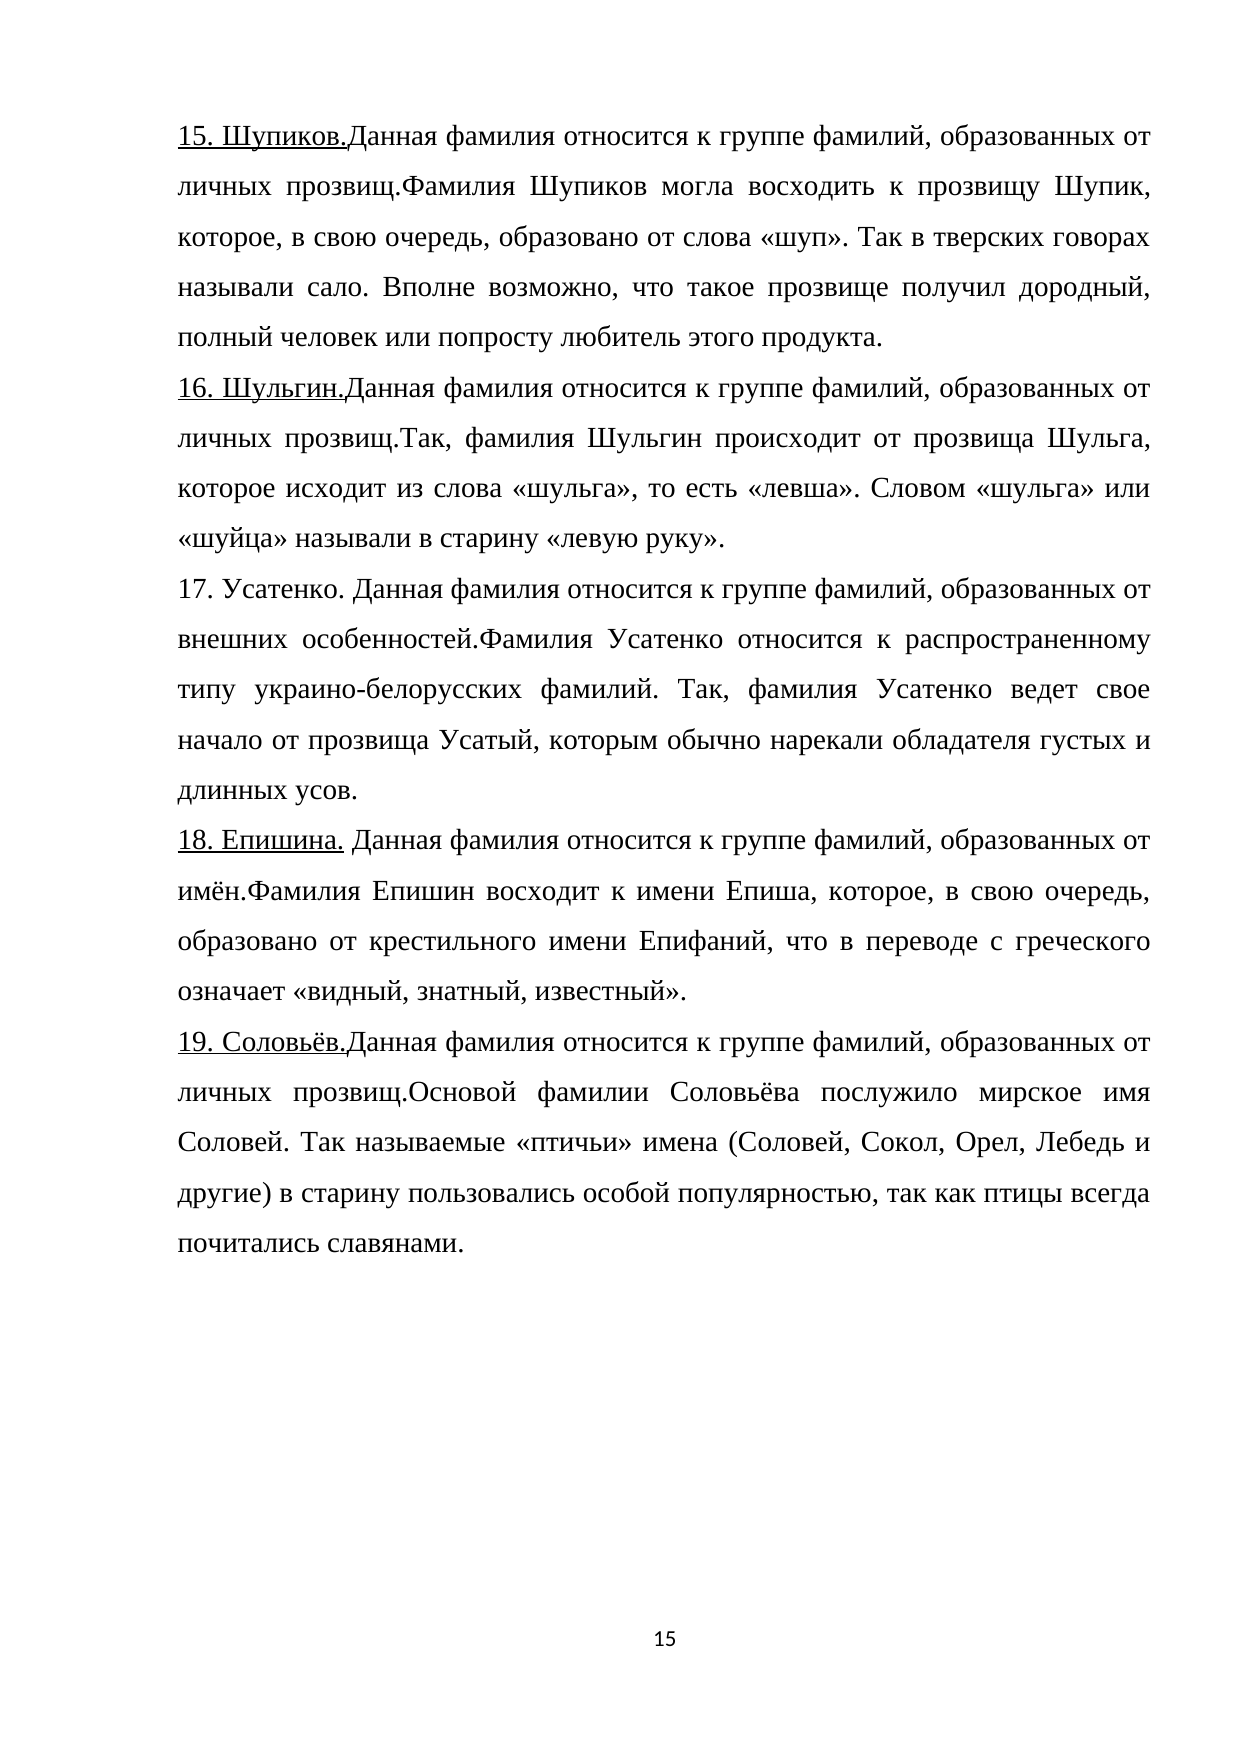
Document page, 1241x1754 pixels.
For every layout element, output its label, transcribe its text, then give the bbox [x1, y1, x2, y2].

text 16. Шульгин.Данная фамилия относится к группе фамилий, образованных от личных прозвищ.Так, фамилия Шульгин происходит от прозвища Шульга, которое исходит из слова «шульга», то есть «левша». Словом «шульга» или «шуйца» называли в старину «левую руку». [177, 370, 1152, 554]
text 17. Усатенко. Данная фамилия относится к группе фамилий, образованных от внешних особенностей.Фамилия Усатенко относится к распространенному типу украино-белорусских фамилий. Так, фамилия Усатенко ведет свое начало от прозвища Усатый, которым обычно нарекали обладателя густых и длинных усов. [177, 571, 1152, 806]
text 19. Соловьёв.Данная фамилия относится к группе фамилий, образованных от личных прозвищ.Основой фамилии Соловьёва послужило мирское имя Соловей. Так называемые «птичьи» имена (Соловей, Сокол, Орел, Лебедь и другие) в старину пользовались особой популярностью, так как птицы всегда почитались славянами. [177, 1024, 1152, 1258]
text 15. Шупиков.Данная фамилия относится к группе фамилий, образованных от личных прозвищ.Фамилия Шупиков могла восходить к прозвищу Шупик, которое, в свою очередь, образовано от слова «шуп». Так в тверских говорах называли сало. Вполне возможно, что такое прозвище получил дородный, полный человек или попросту любитель этого продукта. [177, 118, 1152, 353]
text 18. Епишина. Данная фамилия относится к группе фамилий, образованных от имён.Фамилия Епишин восходит к имени Епиша, которое, в свою очередь, образовано от крестильного имени Епифаний, что в переводе с греческого означает «видный, знатный, известный». [177, 822, 1152, 1007]
